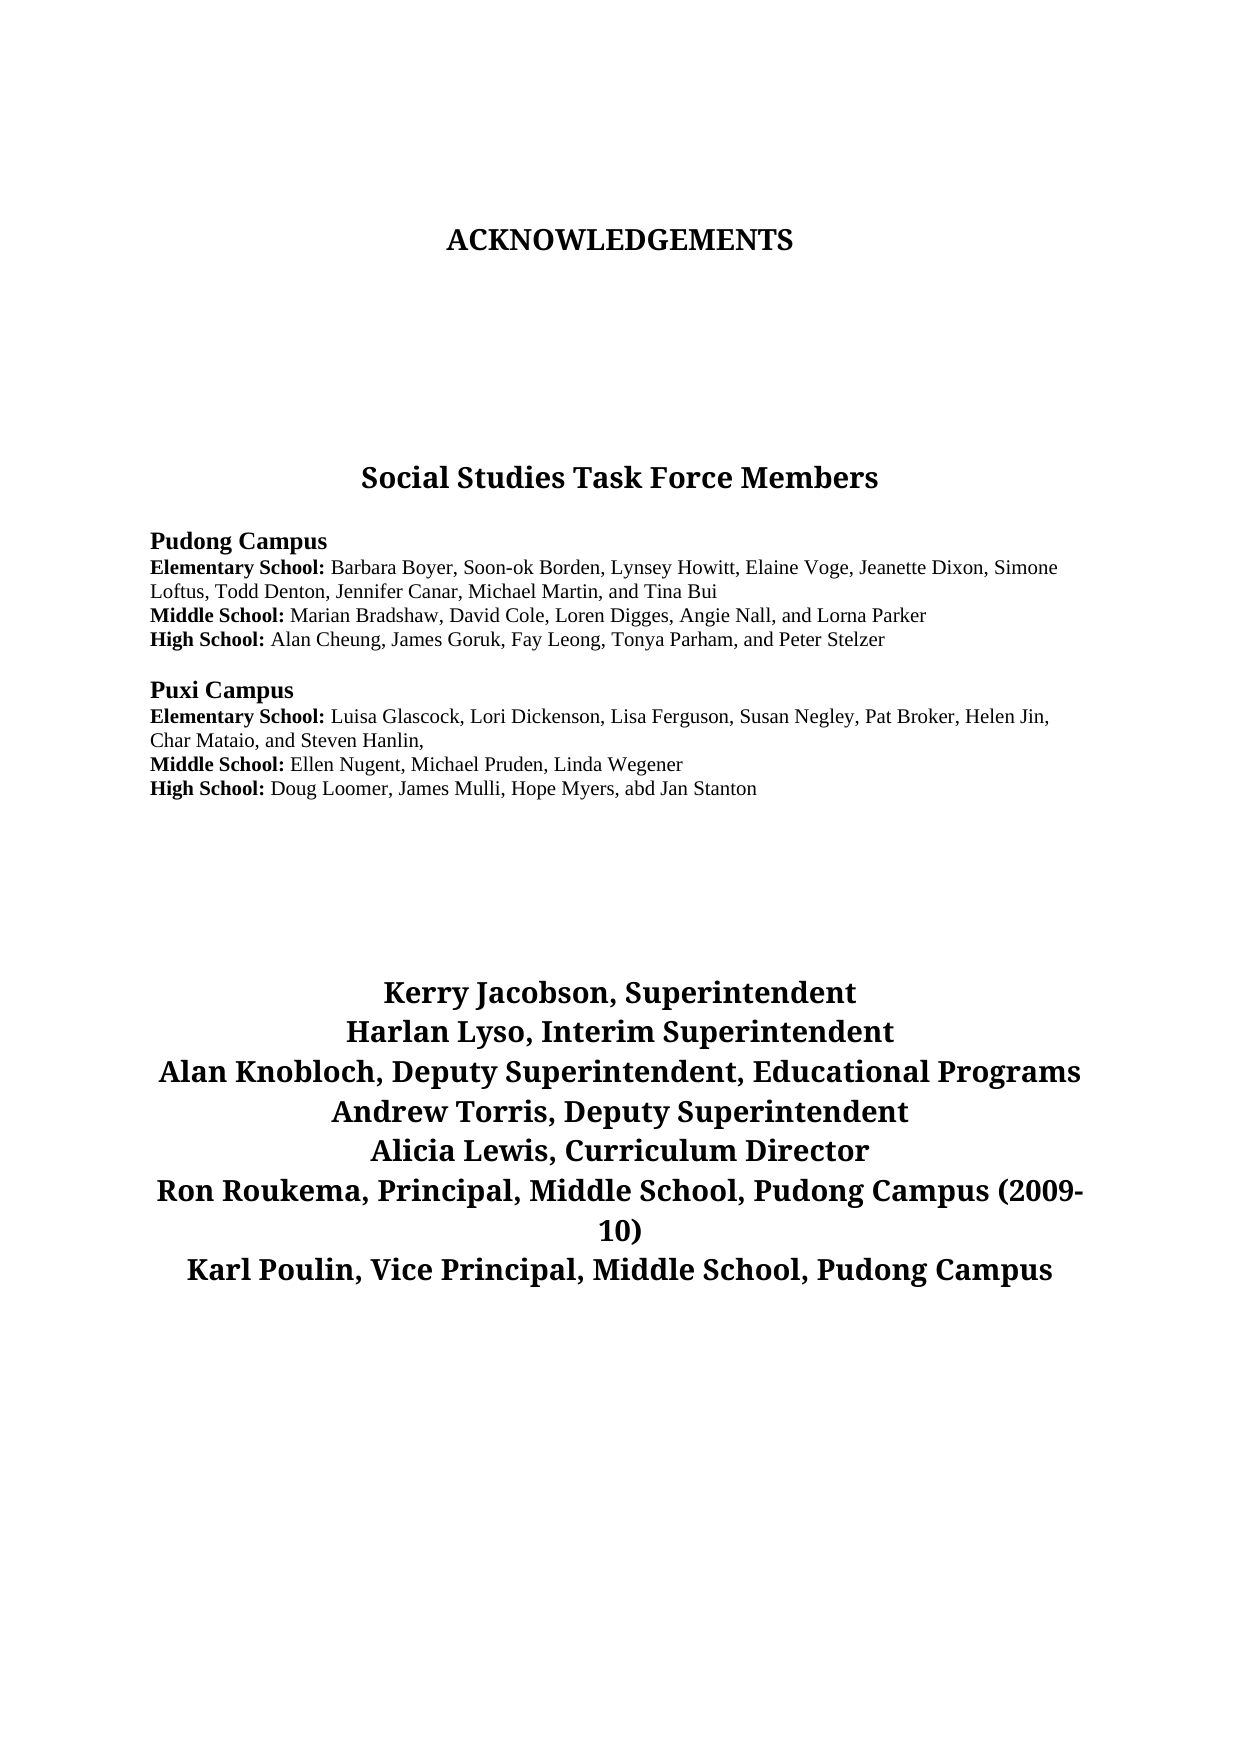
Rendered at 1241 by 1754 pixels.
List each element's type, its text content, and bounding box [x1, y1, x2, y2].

text Andrew Torris, Deputy Superintendent [150, 1091, 1090, 1131]
text Karl Poulin, Vice Principal, Middle School, Pudong Campus [150, 1250, 1090, 1289]
text Alan Knobloch, Deputy Superintendent, Educational Programs [150, 1051, 1090, 1091]
text Alicia Lewis, Curriculum Director [150, 1131, 1090, 1170]
text High School: Doug Loomer, James Mulli, Hope Myers, abd Jan Stanton [150, 776, 1090, 853]
text Ron Roukema, Principal, Middle School, Pudong Campus (2009-10) [150, 1170, 1090, 1250]
text Pudong Campus [150, 526, 1090, 554]
text ACKNOWLEDGEMENTS [150, 219, 1090, 258]
text Kerry Jacobson, Superintendent [150, 972, 1090, 1012]
text Social Studies Task Force Members [150, 457, 1090, 497]
text Elementary School: Barbara Boyer, Soon-ok Borden, Lynsey Howitt, Elaine Voge, Jeanette Dixon, Simone Loftus, Todd Denton, Jennifer Canar, Michael Martin, and Tina Bui Middle School: Marian Bradshaw, David Cole, Loren Digges, Angie Nall, and Lorna Parker High School: Alan Cheung, James Goruk, Fay Leong, Tonya Parham, and Peter Stelzer Puxi Campus Elementary School: Luisa Glascock, Lori Dickenson, Lisa Ferguson, Susan Negley, Pat Broker, Helen Jin, Char Mataio, and Steven Hanlin, Middle School: Ellen Nugent, Michael Pruden, Linda Wegener [150, 555, 1090, 776]
text Harlan Lyso, Interim Superintendent [150, 1012, 1090, 1051]
